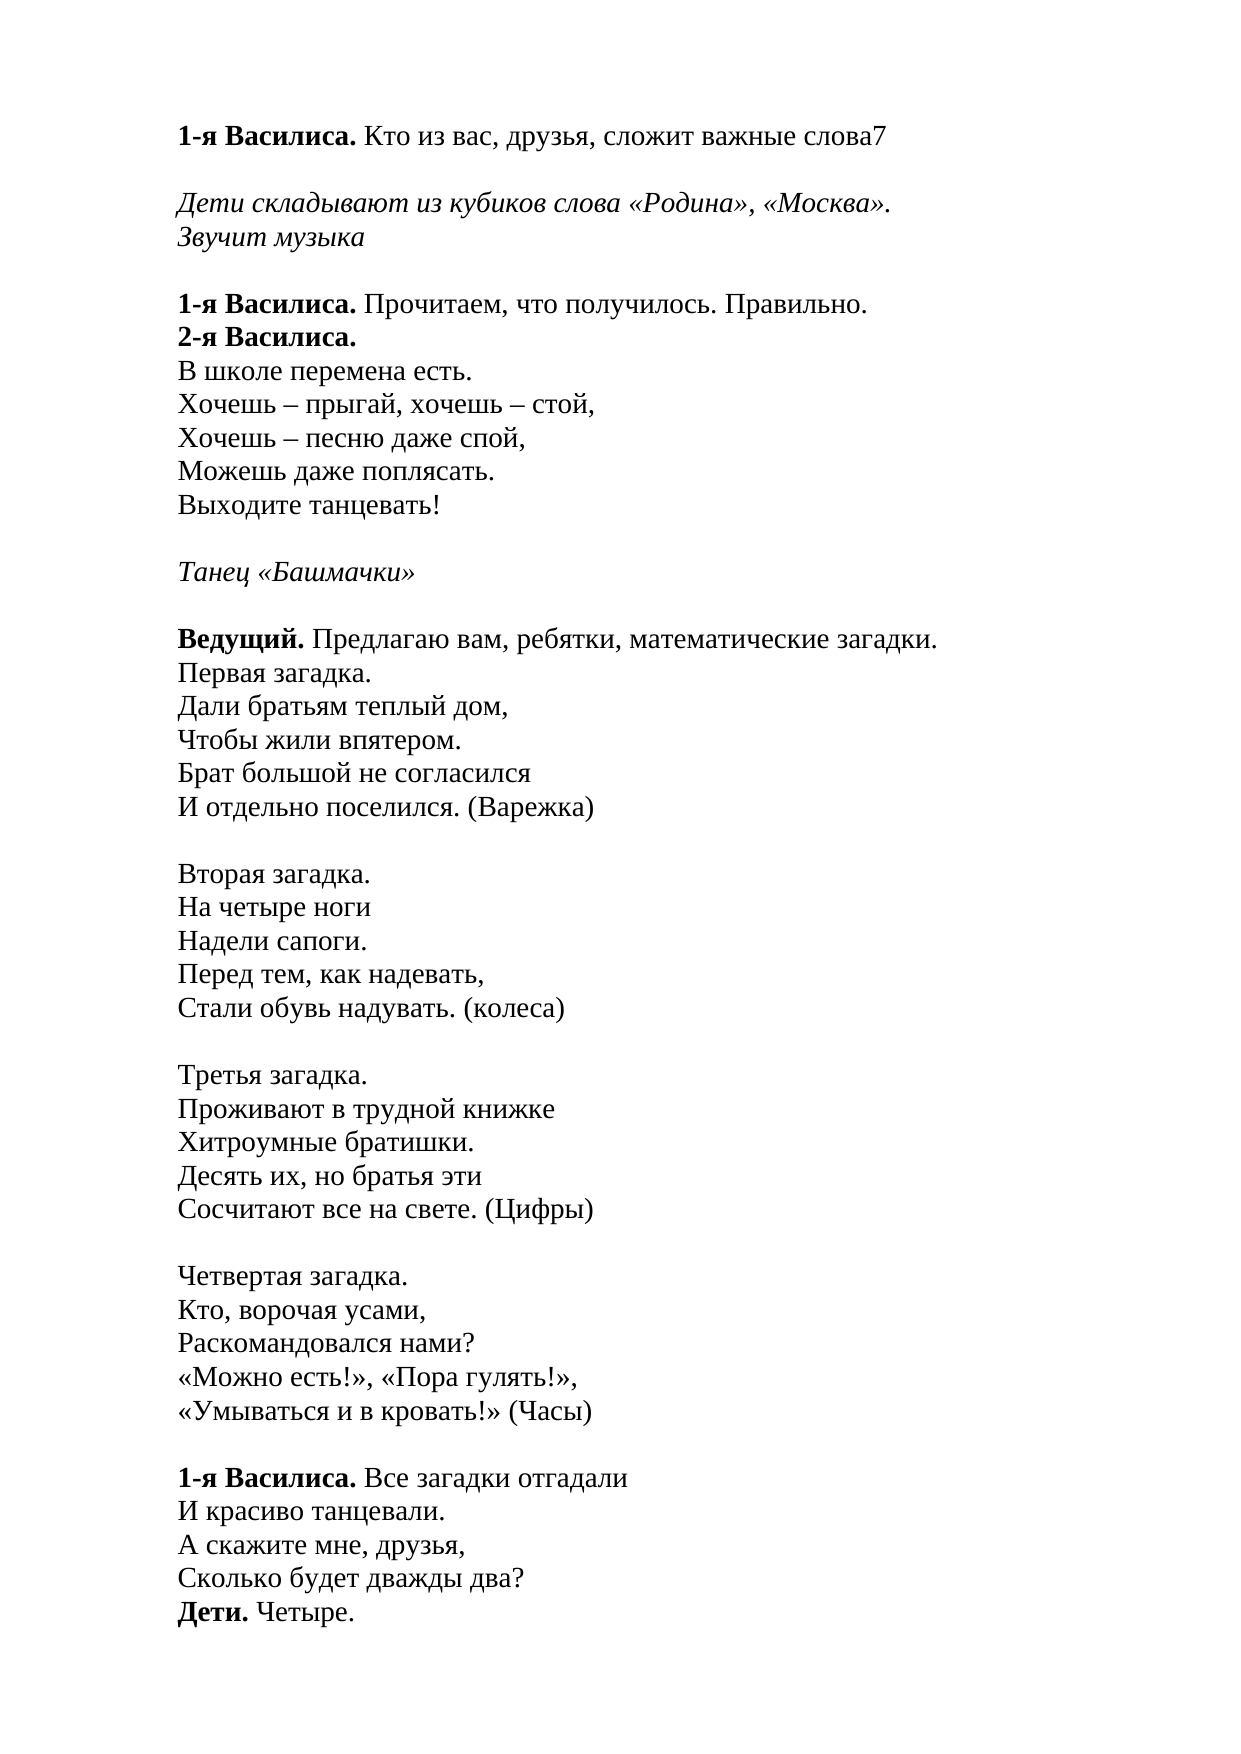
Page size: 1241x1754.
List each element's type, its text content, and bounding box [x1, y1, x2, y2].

text Четвертая загадка. [177, 1258, 1152, 1292]
text Перед тем, как надевать, [177, 957, 1152, 990]
text Десять их, но братья эти [177, 1158, 1152, 1191]
text А скажите мне, друзья, [177, 1527, 1152, 1560]
text Ведущий. Предлагаю вам, ребятки, математические загадки. [177, 621, 1152, 655]
text 2-я Василиса. [177, 319, 1152, 353]
text Хочешь – песню даже спой, [177, 420, 1152, 453]
text Дети. Четыре. [177, 1594, 1152, 1627]
text Раскомандовался нами? [177, 1326, 1152, 1359]
text Хочешь – прыгай, хочешь – стой, [177, 386, 1152, 420]
text Сосчитают все на свете. (Цифры) [177, 1191, 1152, 1225]
text Кто, ворочая усами, [177, 1292, 1152, 1326]
text Чтобы жили впятером. [177, 722, 1152, 755]
text Третья загадка. [177, 1057, 1152, 1091]
text И красиво танцевали. [177, 1493, 1152, 1527]
text На четыре ноги [177, 889, 1152, 923]
text «Умываться и в кровать!» (Часы) [177, 1393, 1152, 1426]
text Танец «Башмачки» [177, 554, 1152, 588]
text Стали обувь надувать. (колеса) [177, 990, 1152, 1024]
text Можешь даже поплясать. [177, 453, 1152, 487]
text Дали братьям теплый дом, [177, 688, 1152, 722]
text Хитроумные братишки. [177, 1124, 1152, 1158]
text 1-я Василиса. Прочитаем, что получилось. Правильно. [177, 286, 1152, 319]
text Выходите танцевать! [177, 487, 1152, 521]
text И отдельно поселился. (Варежка) [177, 789, 1152, 822]
text 1-я Василиса. Кто из вас, друзья, сложит важные слова7 [177, 118, 1152, 152]
text 1-я Василиса. Все загадки отгадали [177, 1460, 1152, 1493]
text Дети складывают из кубиков слова «Родина», «Москва». [177, 185, 1152, 219]
text Проживают в трудной книжке [177, 1091, 1152, 1124]
text Брат большой не согласился [177, 755, 1152, 789]
text «Можно есть!», «Пора гулять!», [177, 1359, 1152, 1393]
text В школе перемена есть. [177, 353, 1152, 386]
text Сколько будет дважды два? [177, 1560, 1152, 1594]
text Звучит музыка [177, 219, 1152, 252]
text Вторая загадка. [177, 856, 1152, 889]
text Надели сапоги. [177, 923, 1152, 957]
text Первая загадка. [177, 655, 1152, 688]
